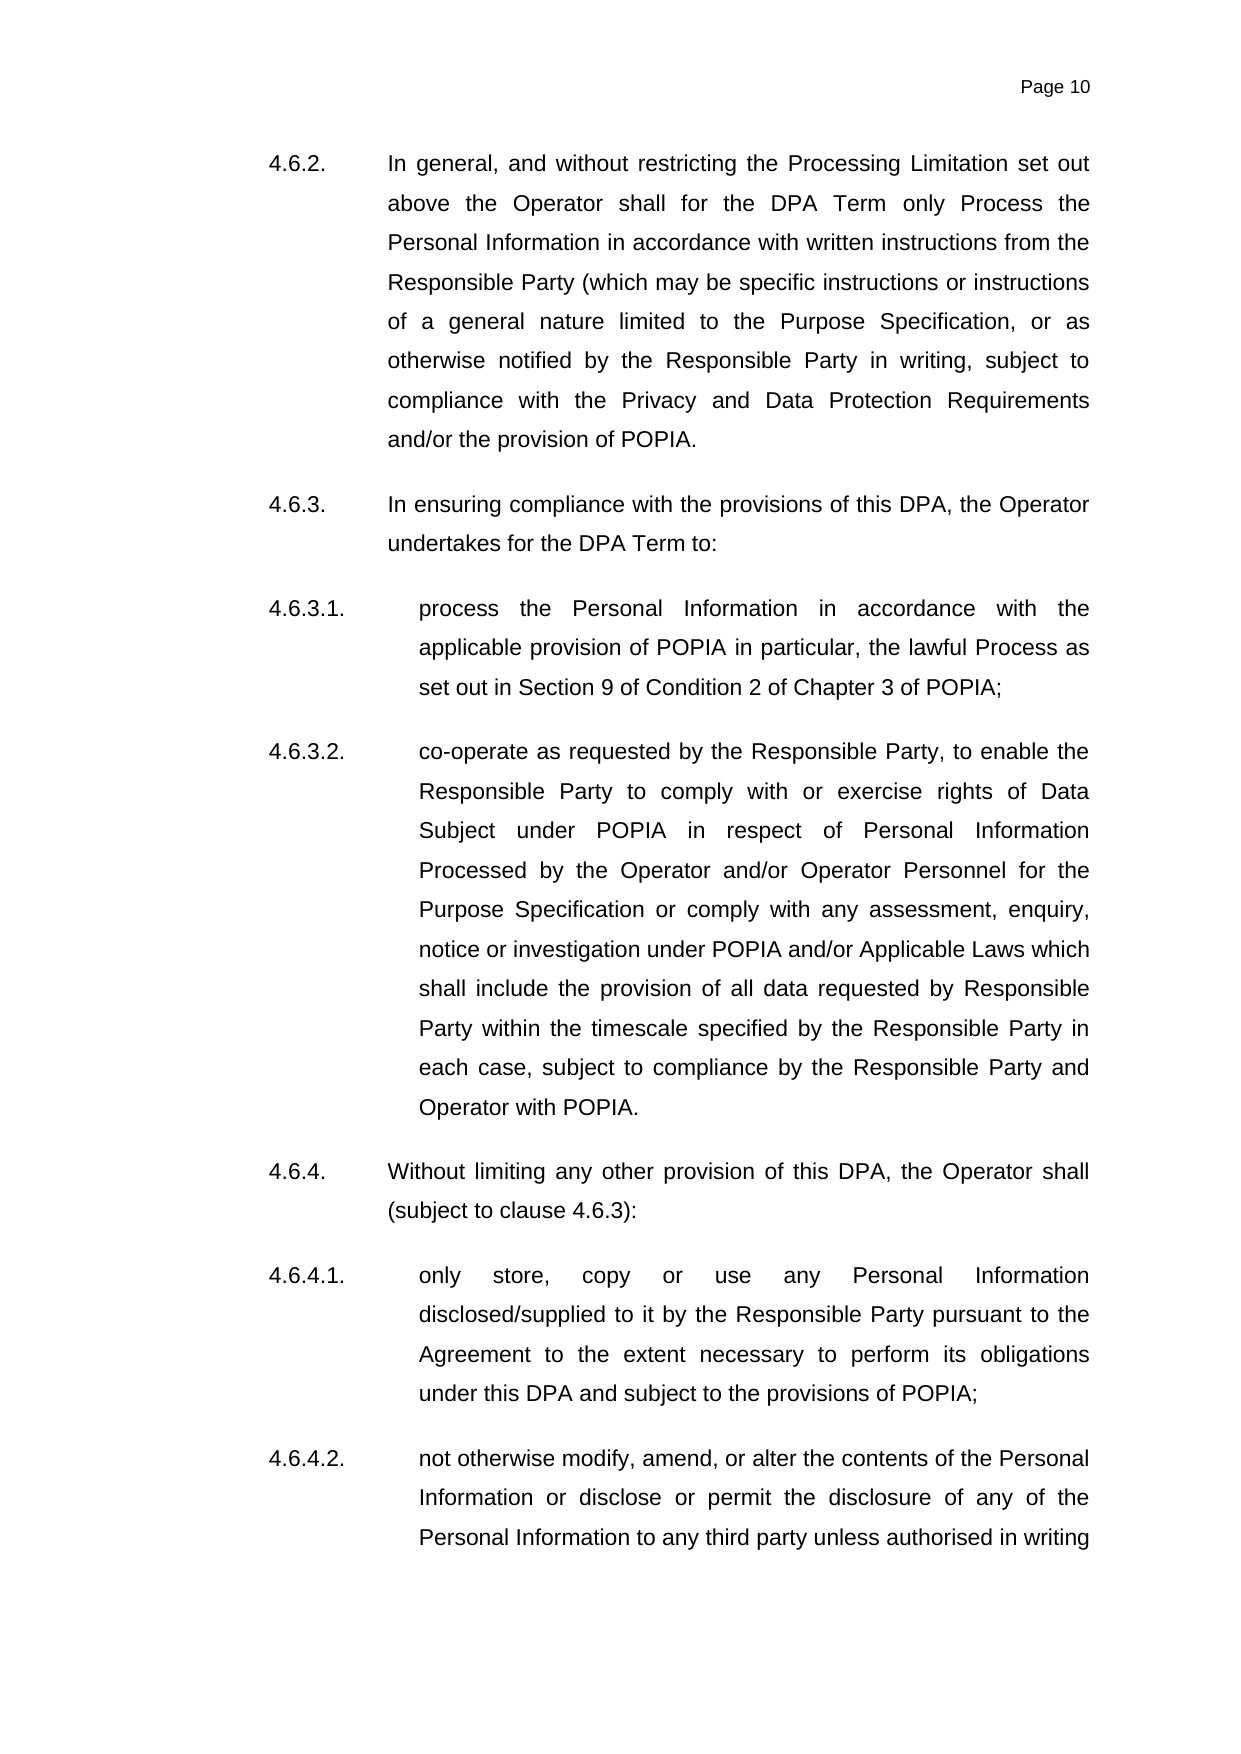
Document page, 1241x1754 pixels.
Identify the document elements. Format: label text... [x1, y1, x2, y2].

list In ensuring compliance with the provisions of this DPA, the Operator undertakes for the DPA Term to: [269, 491, 1090, 557]
list process the Personal Information in accordance with the applicable provision of POPIA in particular, the lawful Process as set out in Section 9 of Condition 2 of Chapter 3 of POPIA; [269, 595, 1090, 700]
list only store, copy or use any Personal Information disclosed/supplied to it by the Responsible Party pursuant to the Agreement to the extent necessary to perform its obligations under this DPA and subject to the provisions of POPIA; [269, 1262, 1090, 1407]
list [269, 1445, 1090, 1550]
list co-operate as requested by the Responsible Party, to enable the Responsible Party to comply with or exercise rights of Data Subject under POPIA in respect of Personal Information Processed by the Operator and/or Operator Personnel for the Purpose Specification or comply with any assessment, enquiry, notice or investigation under POPIA and/or Applicable Laws which shall include the provision of all data requested by Responsible Party within the timescale specified by the Responsible Party in each case, subject to compliance by the Responsible Party and Operator with POPIA. [269, 738, 1090, 1120]
list Without limiting any other provision of this DPA, the Operator shall (subject to clause 4.6.3): [269, 1158, 1090, 1224]
list In general, and without restricting the Processing Limitation set out above the Operator shall for the DPA Term only Process the Personal Information in accordance with written instructions from the Responsible Party (which may be specific instructions or instructions of a general nature limited to the Purpose Specification, or as otherwise notified by the Responsible Party in writing, subject to compliance with the Privacy and Data Protection Requirements and/or the provision of POPIA. [269, 150, 1090, 453]
